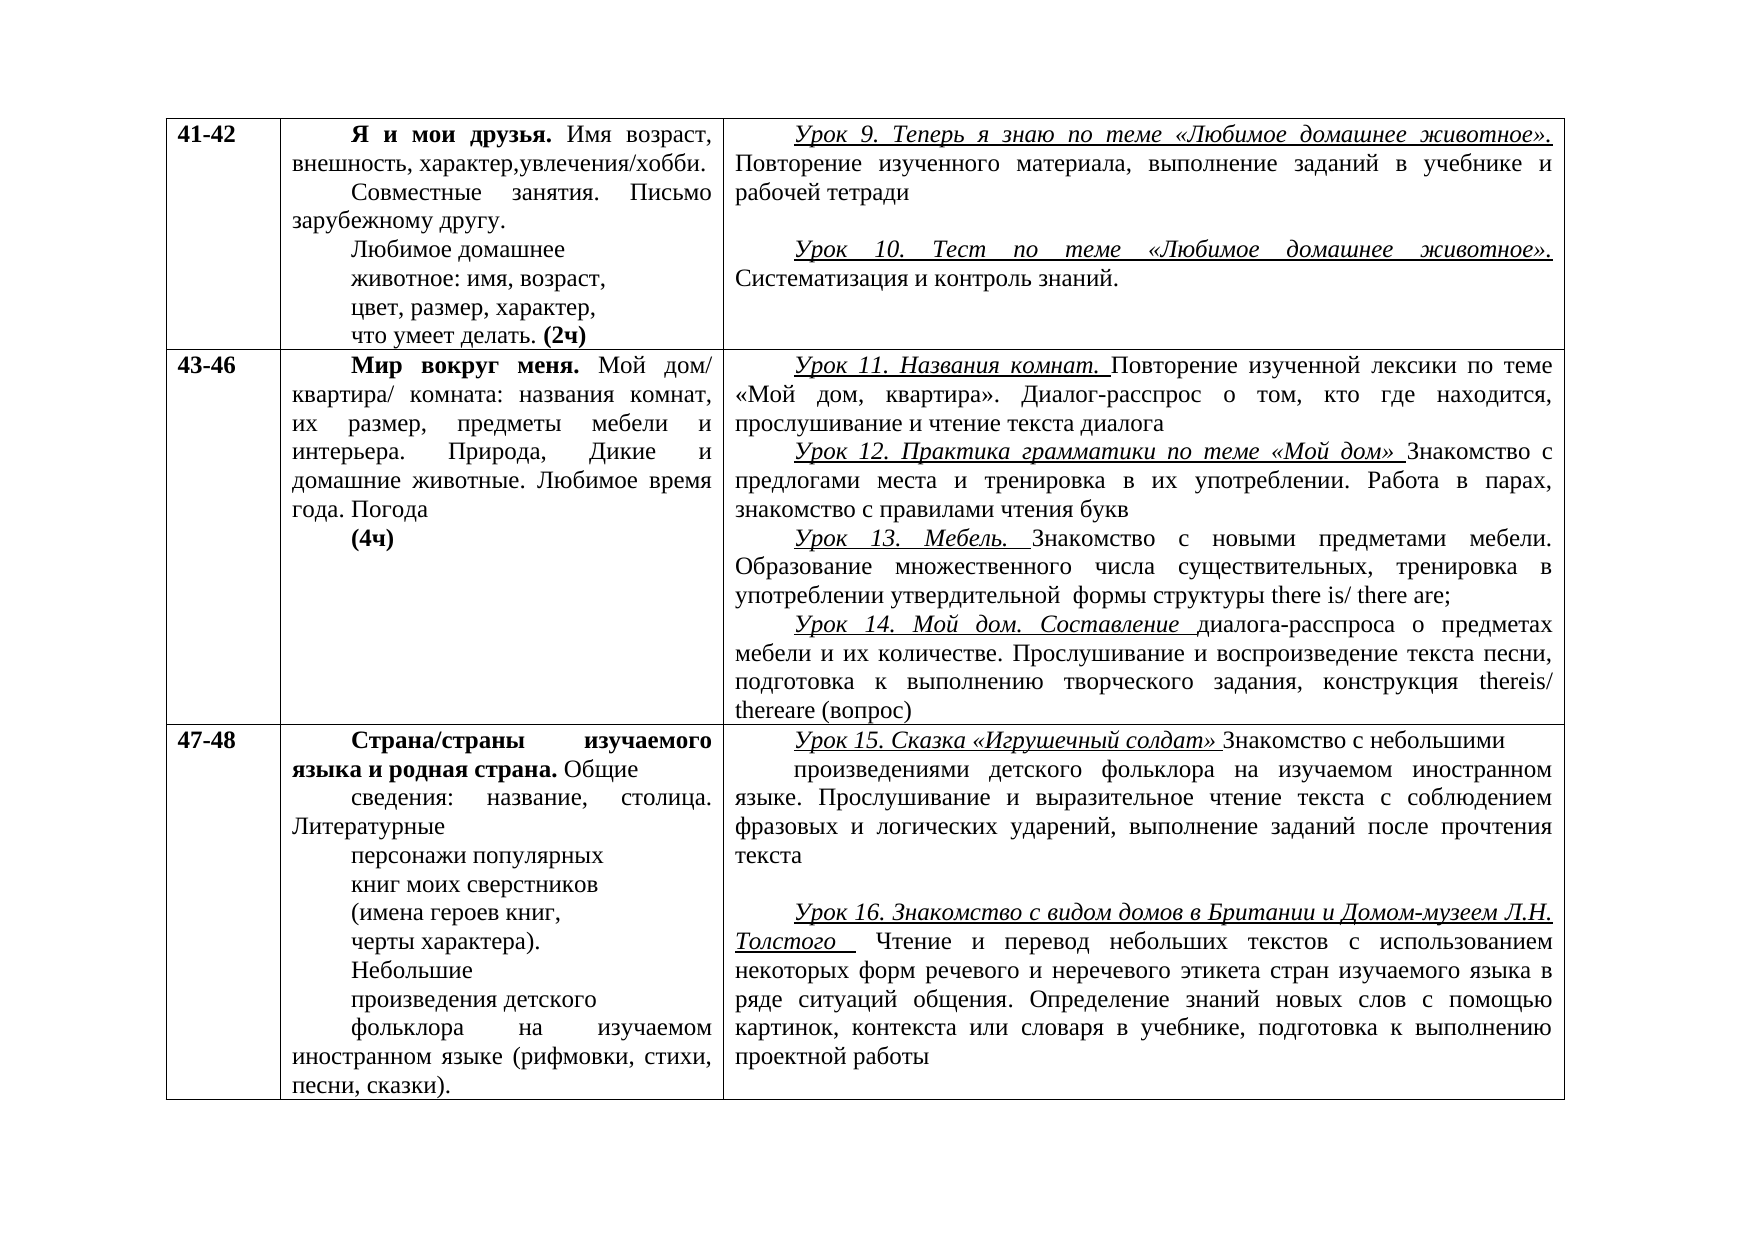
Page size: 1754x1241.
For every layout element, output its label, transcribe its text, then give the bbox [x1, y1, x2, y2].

table_cell 47-48 [167, 725, 280, 1099]
table_cell Мир вокруг меня. Мой дом/ квартира/ комната: названия комнат, их размер, предметы мебели и интерьера. Природа, Дикие и домашние животные. Любимое время года. Погода (4ч) [281, 350, 723, 724]
table_cell Я и мои друзья. Имя возраст, внешность, характер,увлечения/хобби. Совместные занятия. Письмо зарубежному другу. Любимое домашнее животное: имя, возраст, цвет, размер, характер, что умеет делать. (2ч) [281, 119, 723, 349]
table_cell 43-46 [167, 350, 280, 724]
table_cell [281, 725, 723, 1099]
table_cell Урок 11. Названия комнат. Повторение изученной лексики по теме «Мой дом, квартира». Диалог-расспрос о том, кто где находится, прослушивание и чтение текста диалога Урок 12. Практика грамматики по теме «Мой дом» Знакомство с предлогами места и тренировка в их употреблении. Работа в парах, знакомство с правилами чтения букв Урок 13. Мебель. Знакомство с новыми предметами мебели. Образование множественного числа существительных, тренировка в употреблении утвердительной формы структуры there is/ there are; Урок 14. Мой дом. Составление диалога-расспроса о предметах мебели и их количестве. Прослушивание и воспроизведение текста песни, подготовка к выполнению творческого задания, конструкция thereis/ thereare (вопрос) [724, 350, 1564, 724]
table_cell Урок 9. Теперь я знаю по теме «Любимое домашнее животное». Повторение изученного материала, выполнение заданий в учебнике и рабочей тетради Урок 10. Тест по теме «Любимое домашнее животное». Систематизация и контроль знаний. [724, 119, 1564, 349]
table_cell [724, 725, 1564, 1099]
table_cell 41-42 [167, 119, 280, 349]
